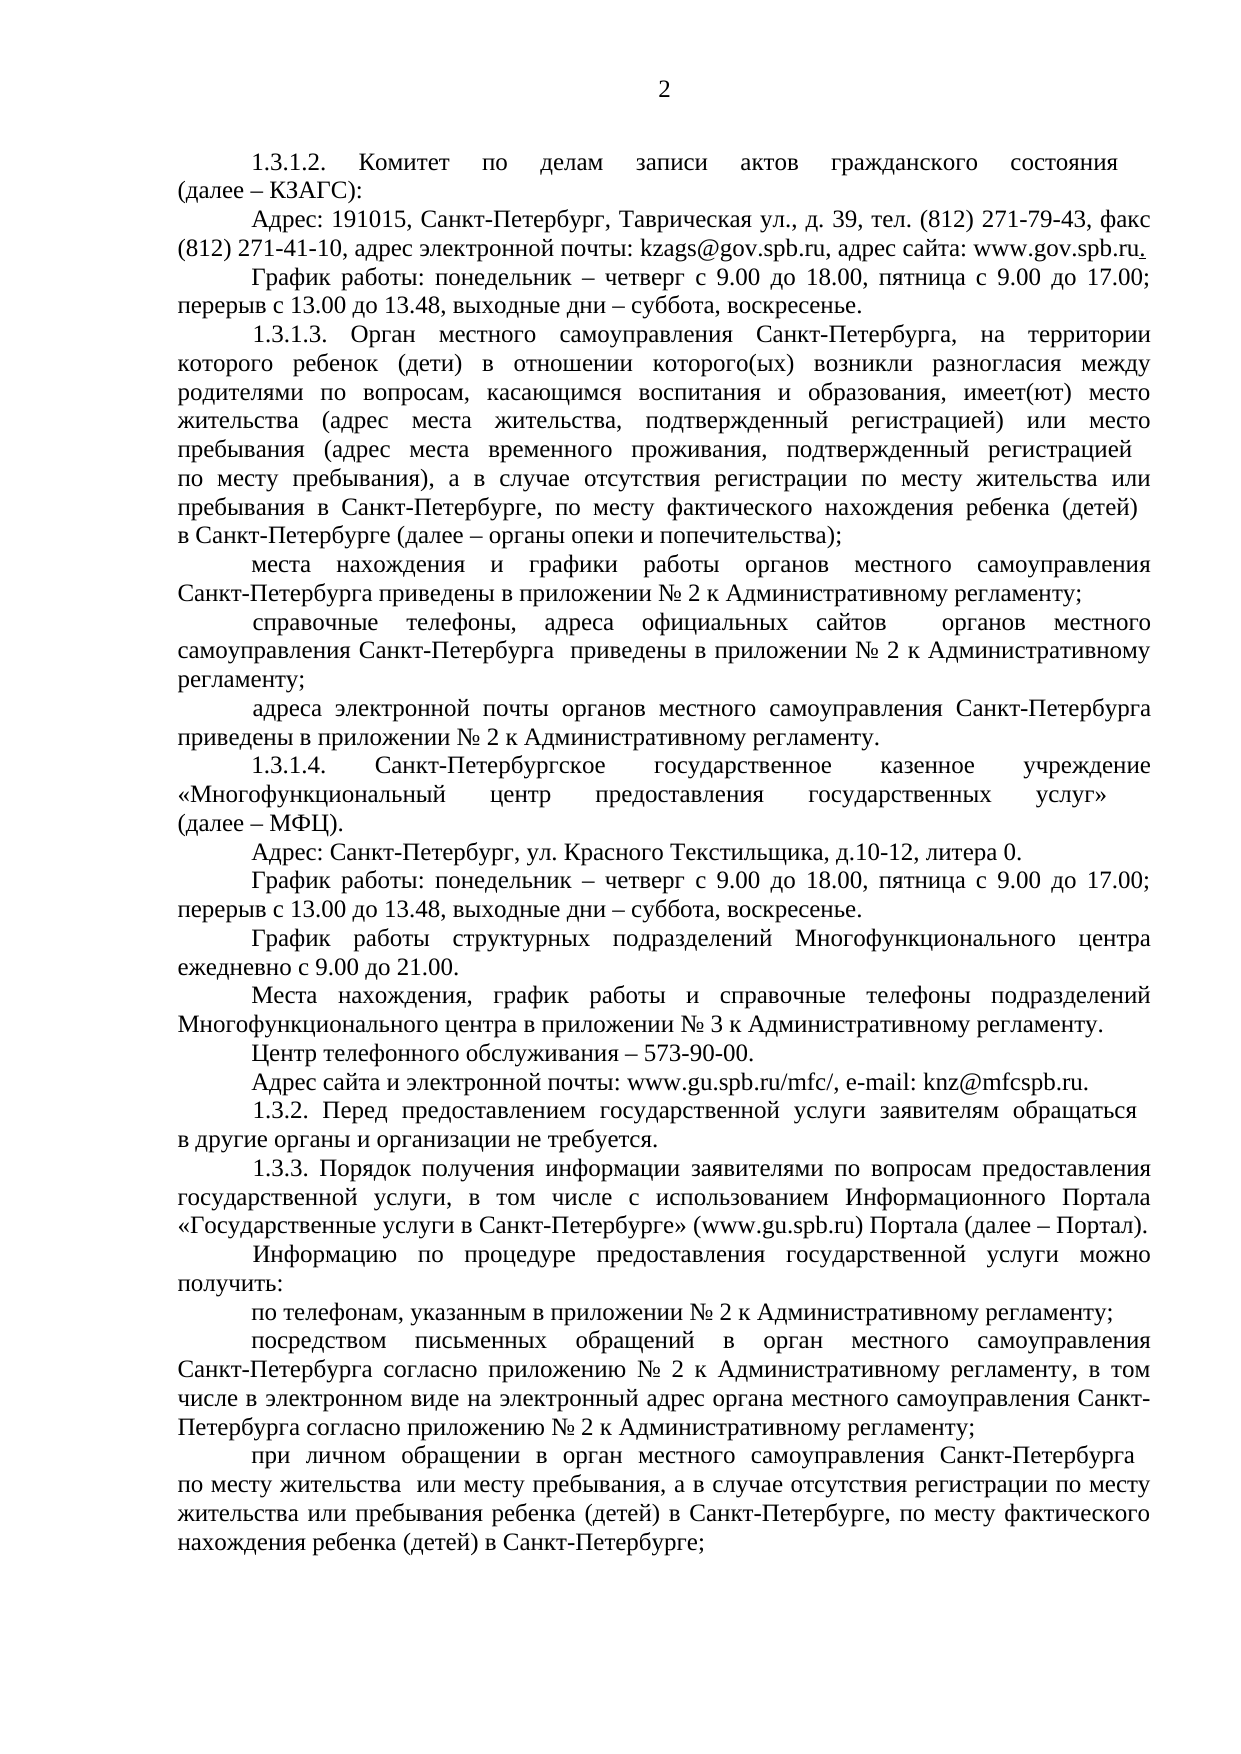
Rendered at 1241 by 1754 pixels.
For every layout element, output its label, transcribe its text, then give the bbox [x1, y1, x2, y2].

text по телефонам, указанным в приложении № 2 к Административному регламенту; [177, 1297, 1152, 1326]
text Места нахождения, график работы и справочные телефоны подразделений Многофункционального центра в приложении № 3 к Административному регламенту. [177, 981, 1152, 1038]
text График работы: понедельник – четверг с 9.00 до 18.00, пятница с 9.00 до 17.00; перерыв с 13.00 до 13.48, выходные дни – суббота, воскресенье. [177, 262, 1152, 319]
text 1.3.1.4. Санкт-Петербургское государственное казенное учреждение «Многофункциональный центр предоставления государственных услуг» (далее – МФЦ). [177, 751, 1152, 837]
text Адрес: 191015, Санкт-Петербург, Таврическая ул., д. 39, тел. (812) 271-79-43, факс (812) 271-41-10, адрес электронной почты: kzags@gov.spb.ru, адрес сайта: www.gov.spb.ru. [177, 204, 1152, 262]
text 1.3.3. Порядок получения информации заявителями по вопросам предоставления государственной услуги, в том числе с использованием Информационного Портала «Государственные услуги в Санкт-Петербурге» (www.gu.spb.ru) Портала (далее – Портал). [177, 1153, 1152, 1239]
text График работы: понедельник – четверг с 9.00 до 18.00, пятница с 9.00 до 17.00; перерыв с 13.00 до 13.48, выходные дни – суббота, воскресенье. [177, 866, 1152, 923]
text 1.3.1.2. Комитет по делам записи актов гражданского состояния (далее – КЗАГС): [177, 147, 1152, 204]
text при личном обращении в орган местного самоуправления Санкт-Петербурга по месту жительства или месту пребывания, а в случае отсутствия регистрации по месту жительства или пребывания ребенка (детей) в Санкт-Петербурге, по месту фактического нахождения ребенка (детей) в Санкт-Петербурге; [177, 1441, 1152, 1556]
text Адрес: Санкт-Петербург, ул. Красного Текстильщика, д.10-12, литера 0. [177, 837, 1152, 866]
text посредством письменных обращений в орган местного самоуправления Санкт-Петербурга согласно приложению № 2 к Административному регламенту, в том числе в электронном виде на электронный адрес органа местного самоуправления Санкт-Петербурга согласно приложению № 2 к Административному регламенту; [177, 1326, 1152, 1441]
text места нахождения и графики работы органов местного самоуправления Санкт-Петербурга приведены в приложении № 2 к Административному регламенту; [177, 549, 1152, 607]
text Центр телефонного обслуживания – 573-90-00. [177, 1038, 1152, 1067]
text Адрес сайта и электронной почты: www.gu.spb.ru/mfc/, e-mail: knz@mfcspb.ru. [177, 1067, 1152, 1096]
text адреса электронной почты органов местного самоуправления Санкт-Петербурга приведены в приложении № 2 к Административному регламенту. [177, 693, 1152, 751]
text 1.3.2. Перед предоставлением государственной услуги заявителям обращаться в другие органы и организации не требуется. [177, 1096, 1152, 1153]
text График работы структурных подразделений Многофункционального центра ежедневно с 9.00 до 21.00. [177, 923, 1152, 981]
text Информацию по процедуре предоставления государственной услуги можно получить: [177, 1239, 1152, 1297]
text 1.3.1.3. Орган местного самоуправления Санкт-Петербурга, на территории которого ребенок (дети) в отношении которого(ых) возникли разногласия между родителями по вопросам, касающимся воспитания и образования, имеет(ют) место жительства (адрес места жительства, подтвержденный регистрацией) или место пребывания (адрес места временного проживания, подтвержденный регистрацией по месту пребывания), а в случае отсутствия регистрации по месту жительства или пребывания в Санкт-Петербурге, по месту фактического нахождения ребенка (детей) в Санкт-Петербурге (далее – органы опеки и попечительства); [177, 319, 1152, 549]
text справочные телефоны, адреса официальных сайтов органов местного самоуправления Санкт-Петербурга приведены в приложении № 2 к Административному регламенту; [177, 607, 1152, 693]
